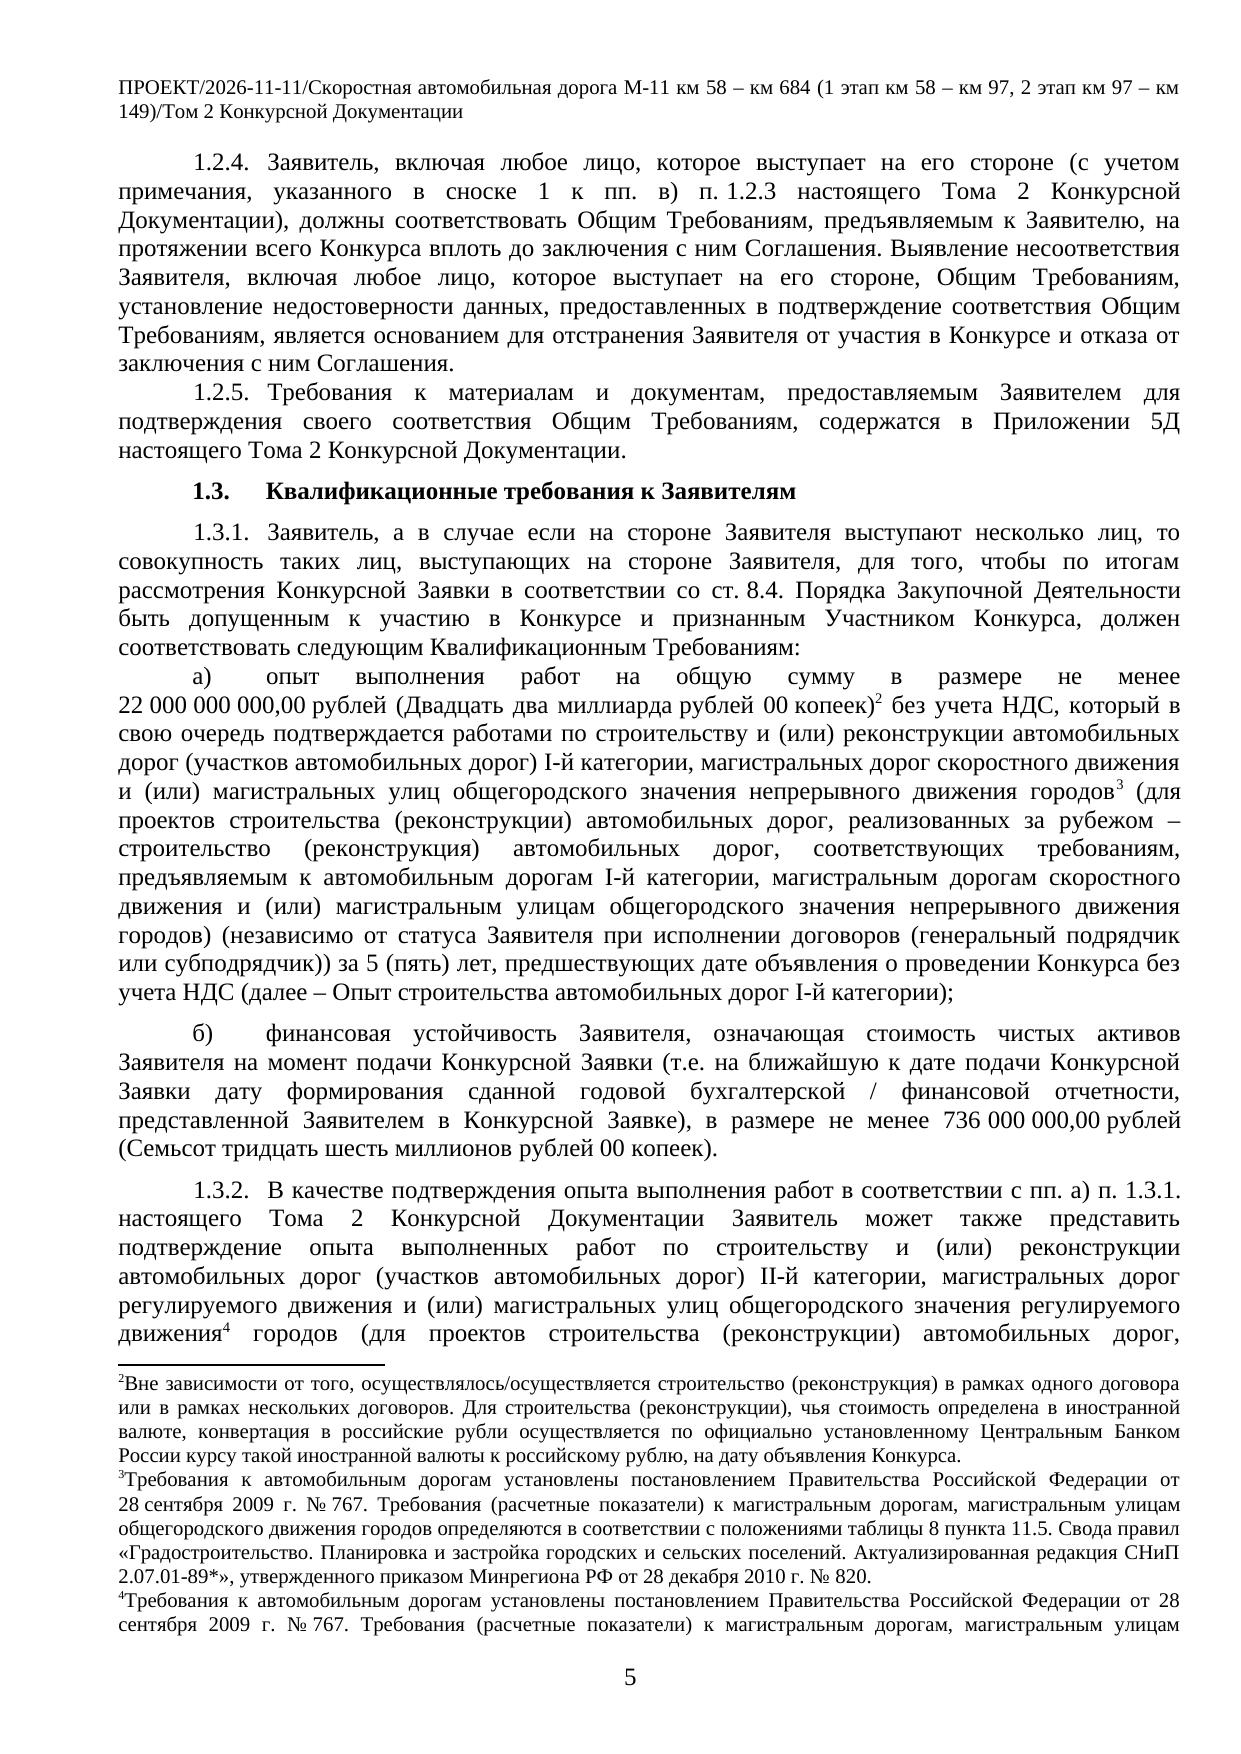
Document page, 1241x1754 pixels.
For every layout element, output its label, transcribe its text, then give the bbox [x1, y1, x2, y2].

list Заявитель, а в случае если на стороне Заявителя выступают несколько лиц, то совокупность таких лиц, выступающих на стороне Заявителя, для того, чтобы по итогам рассмотрения Конкурсной Заявки в соответствии со ст. 8.4. Порядка Закупочной Деятельности быть допущенным к участию в Конкурсе и признанным Участником Конкурса, должен соответствовать следующим Квалификационным Требованиям: [118, 517, 1181, 661]
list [118, 1175, 1181, 1347]
list Заявитель, включая любое лицо, которое выступает на его стороне (с учетом примечания, указанного в сноске 1 к пп. в) п. 1.2.3 настоящего Тома 2 Конкурсной Документации), должны соответствовать Общим Требованиям, предъявляемым к Заявителю, на протяжении всего Конкурса вплоть до заключения с ним Соглашения. Выявление несоответствия Заявителя, включая любое лицо, которое выступает на его стороне, Общим Требованиям, установление недостоверности данных, предоставленных в подтверждение соответствия Общим Требованиям, является основанием для отстранения Заявителя от участия в Конкурсе и отказа от заключения с ним Соглашения. [118, 147, 1181, 377]
subtitle Квалификационные требования к Заявителям [192, 476, 1181, 505]
list Требования к материалам и документам, предоставляемым Заявителем для подтверждения своего соответствия Общим Требованиям, содержатся в Приложении 5Д настоящего Тома 2 Конкурсной Документации. [118, 377, 1181, 463]
list финансовая устойчивость Заявителя, означающая стоимость чистых активов Заявителя на момент подачи Конкурсной Заявки (т.е. на ближайшую к дате подачи Конкурсной Заявки дату формирования сданной годовой бухгалтерской / финансовой отчетности, представленной Заявителем в Конкурсной Заявке), в размере не менее 736 000 000,00 рублей (Семьсот тридцать шесть миллионов рублей 00 копеек). [118, 1018, 1181, 1162]
list опыт выполнения работ на общую сумму в размере не менее 22 000 000 000,00 рублей (Двадцать два миллиарда рублей 00 копеек) без учета НДС, который в свою очередь подтверждается работами по строительству и (или) реконструкции автомобильных дорог (участков автомобильных дорог) I-й категории, магистральных дорог скоростного движения и (или) магистральных улиц общегородского значения непрерывного движения городов (для проектов строительства (реконструкции) автомобильных дорог, реализованных за рубежом – строительство (реконструкция) автомобильных дорог, соответствующих требованиям, предъявляемым к автомобильным дорогам I-й категории, магистральным дорогам скоростного движения и (или) магистральным улицам общегородского значения непрерывного движения городов) (независимо от статуса Заявителя при исполнении договоров (генеральный подрядчик или субподрядчик)) за 5 (пять) лет, предшествующих дате объявления о проведении Конкурса без учета НДС (далее – Опыт строительства автомобильных дорог I-й категории); [118, 661, 1181, 1006]
